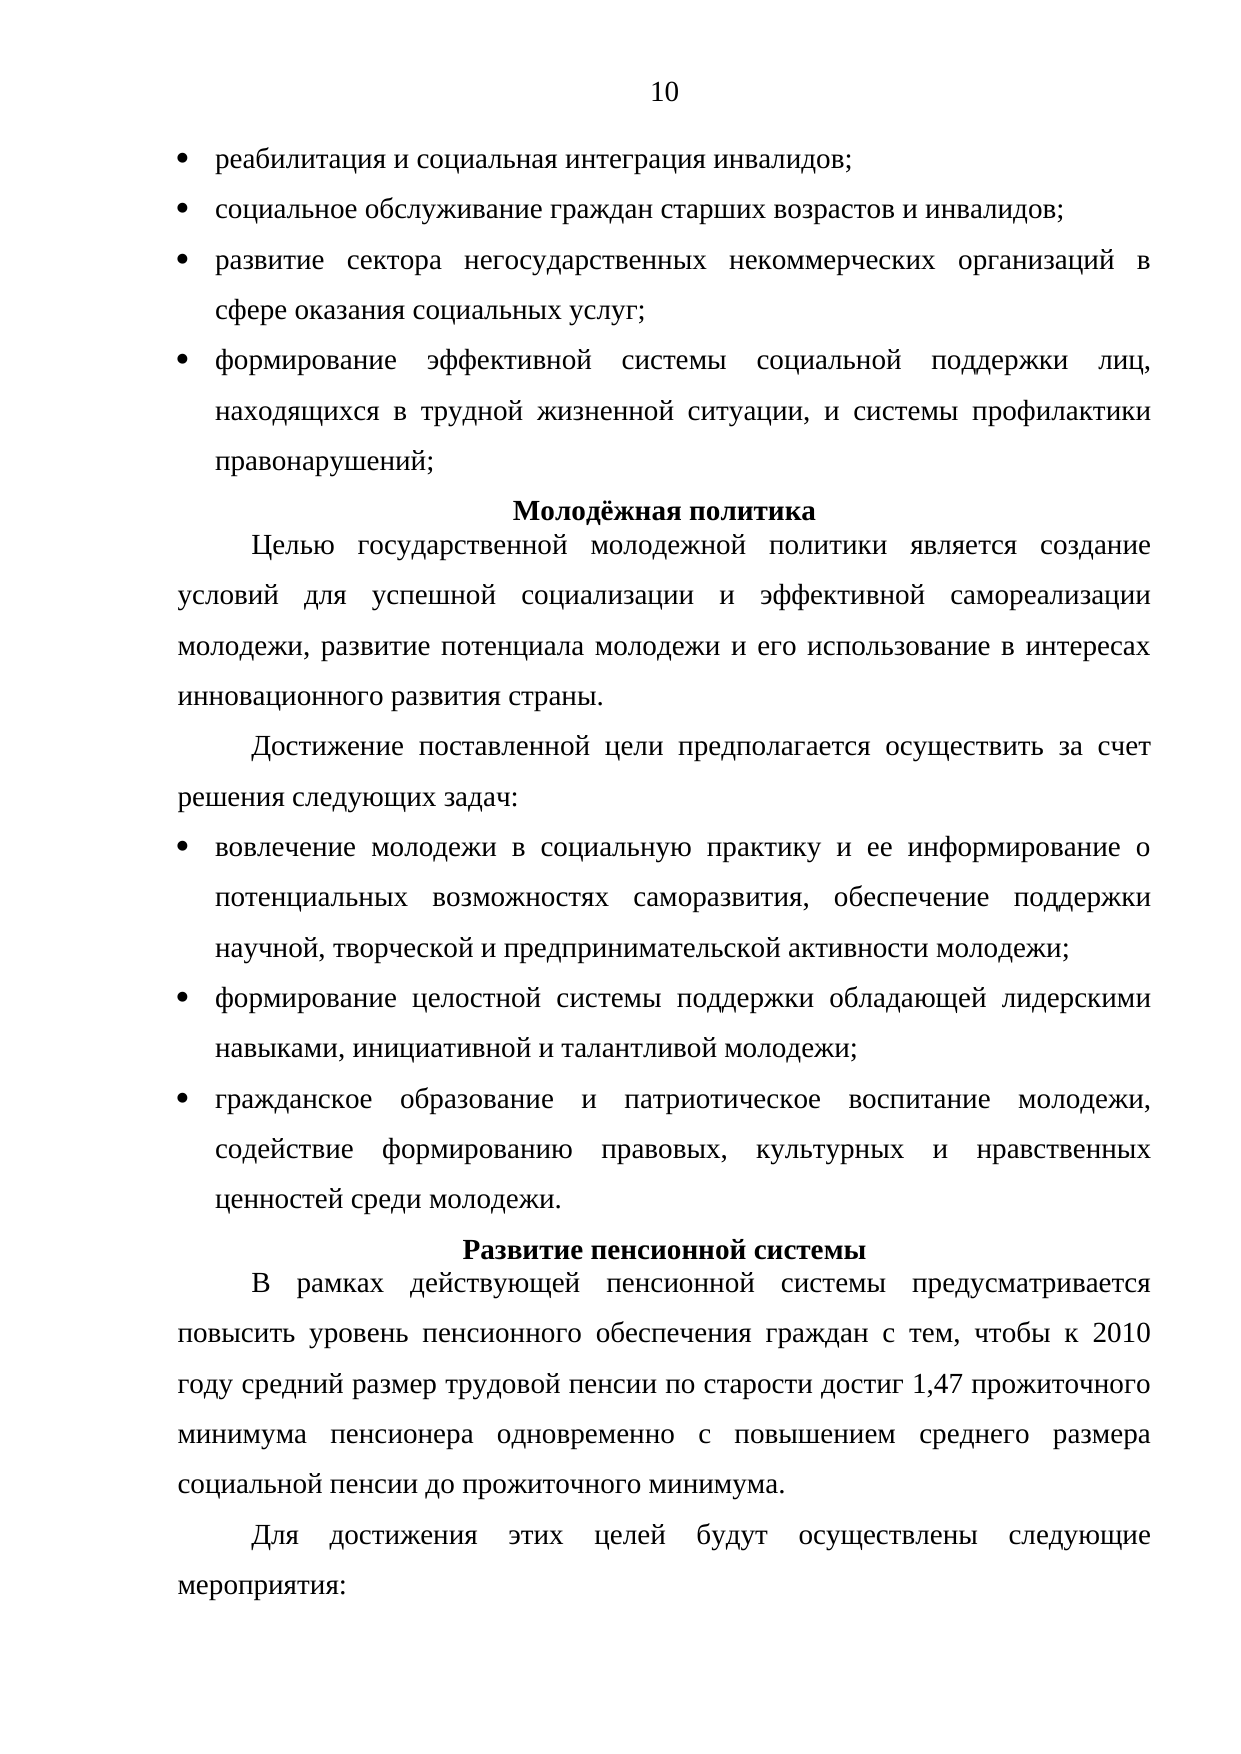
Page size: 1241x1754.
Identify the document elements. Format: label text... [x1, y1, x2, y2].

list формирование эффективной системы социальной поддержки лиц, находящихся в трудной жизненной ситуации, и системы профилактики правонарушений; [177, 342, 1152, 477]
text Для достижения этих целей будут осуществлены следующие мероприятия: [177, 1517, 1152, 1601]
text Целью государственной молодежной политики является создание условий для успешной социализации и эффективной самореализации молодежи, развитие потенциала молодежи и его использование в интересах инновационного развития страны. [177, 527, 1152, 712]
text Достижение поставленной цели предполагается осуществить за счет решения следующих задач: [177, 728, 1152, 812]
list вовлечение молодежи в социальную практику и ее информирование о потенциальных возможностях саморазвития, обеспечение поддержки научной, творческой и предпринимательской активности молодежи; [177, 829, 1152, 963]
list реабилитация и социальная интеграция инвалидов; [177, 141, 1152, 174]
text Развитие пенсионной системы [177, 1232, 1152, 1265]
text Молодёжная политика [177, 493, 1152, 527]
list гражданское образование и патриотическое воспитание молодежи, содействие формированию правовых, культурных и нравственных ценностей среди молодежи. [177, 1081, 1152, 1215]
text В рамках действующей пенсионной системы предусматривается повысить уровень пенсионного обеспечения граждан с тем, чтобы к 2010 году средний размер трудовой пенсии по старости достиг 1,47 прожиточного минимума пенсионера одновременно с повышением среднего размера социальной пенсии до прожиточного минимума. [177, 1265, 1152, 1500]
list развитие сектора негосударственных некоммерческих организаций в сфере оказания социальных услуг; [177, 242, 1152, 326]
list социальное обслуживание граждан старших возрастов и инвалидов; [177, 191, 1152, 225]
list формирование целостной системы поддержки обладающей лидерскими навыками, инициативной и талантливой молодежи; [177, 980, 1152, 1064]
